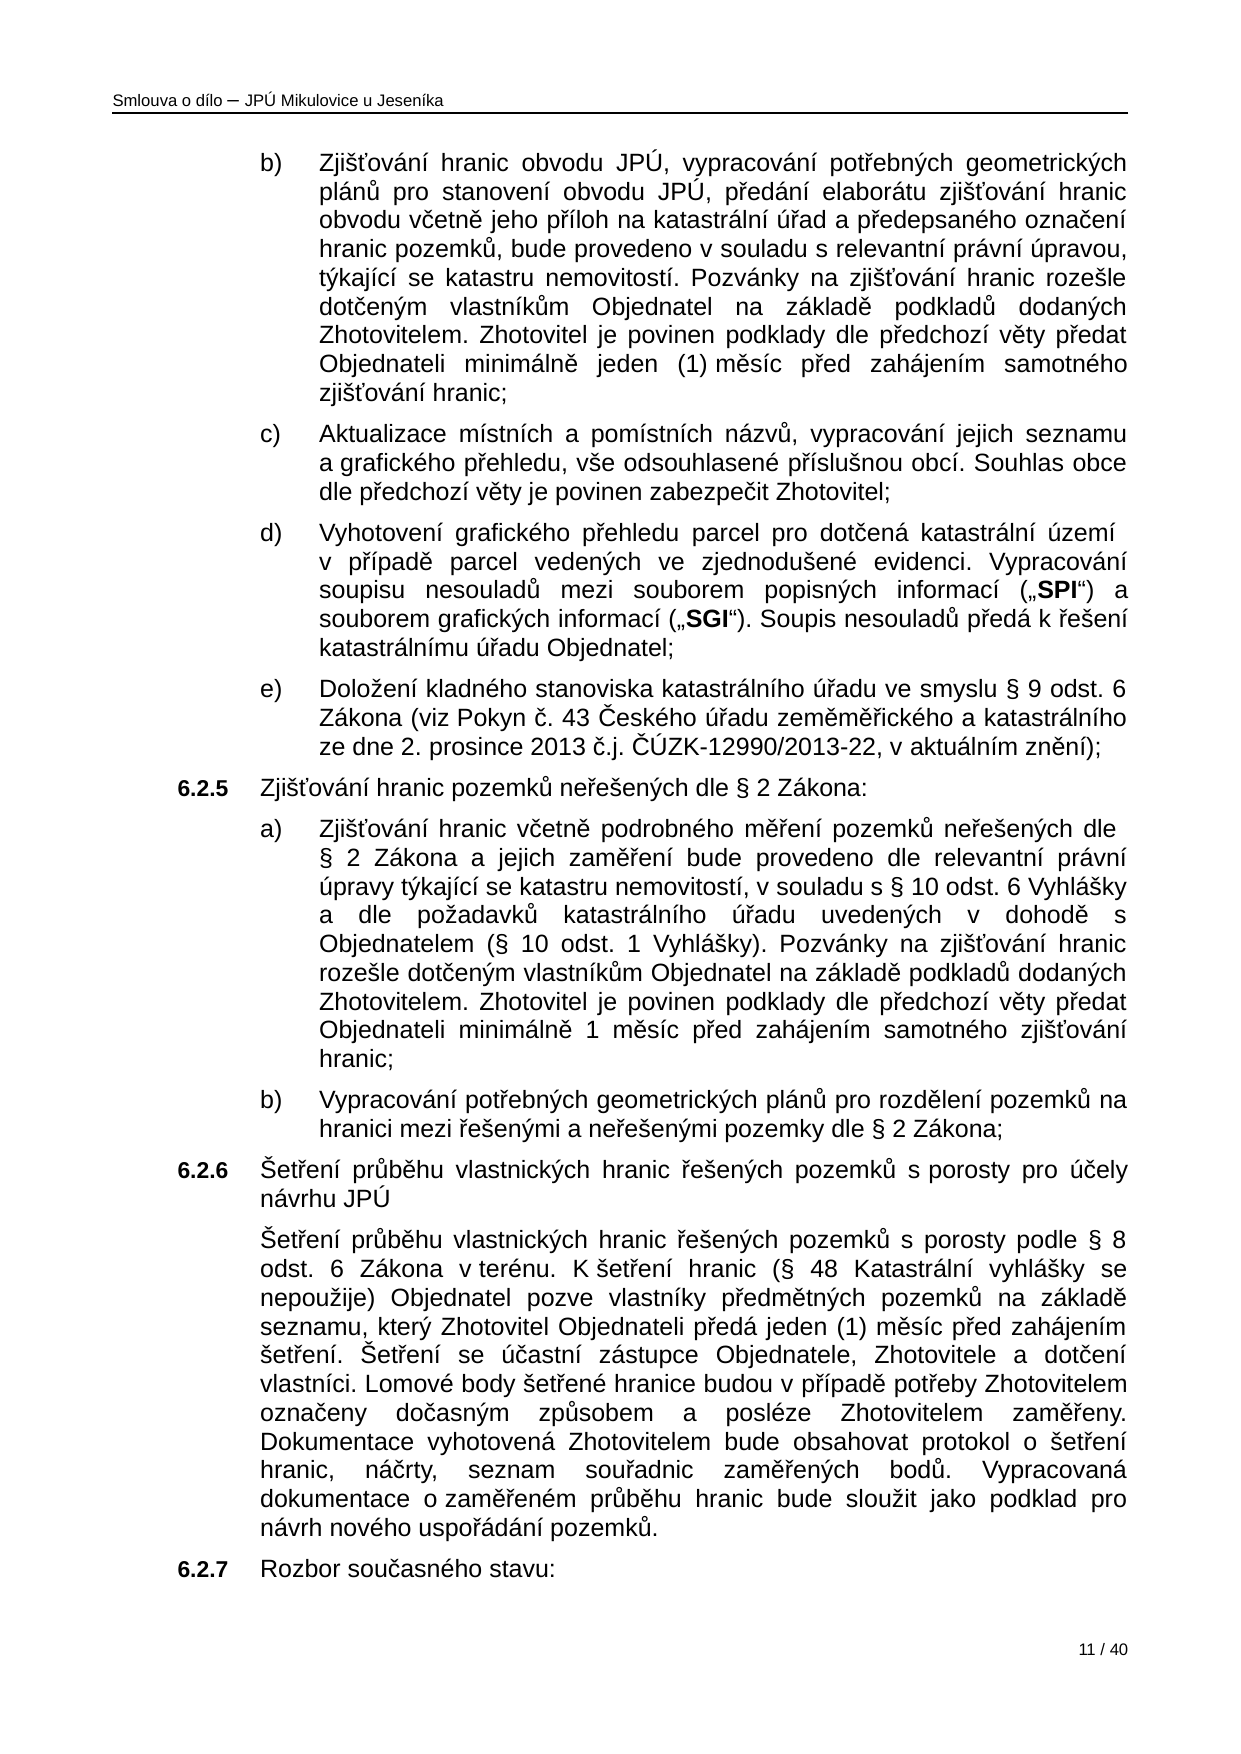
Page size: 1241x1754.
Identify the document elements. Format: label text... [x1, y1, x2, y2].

text Rozbor současného stavu: [177, 1554, 1128, 1583]
list Zjišťování hranic včetně podrobného měření pozemků neřešených dle § 2 Zákona a jejich zaměření bude provedeno dle relevantní právní úpravy týkající se katastru nemovitostí, v souladu s § 10 odst. 6 Vyhlášky a dle požadavků katastrálního úřadu uvedených v dohodě s Objednatelem (§ 10 odst. 1 Vyhlášky). Pozvánky na zjišťování hranic rozešle dotčeným vlastníkům Objednatel na základě podkladů dodaných Zhotovitelem. Zhotovitel je povinen podklady dle předchozí věty předat Objednateli minimálně 1 měsíc před zahájením samotného zjišťování hranic; [260, 814, 1128, 1073]
list Zjišťování hranic obvodu JPÚ, vypracování potřebných geometrických plánů pro stanovení obvodu JPÚ, předání elaborátu zjišťování hranic obvodu včetně jeho příloh na katastrální úřad a předepsaného označení hranic pozemků, bude provedeno v souladu s relevantní právní úpravou, týkající se katastru nemovitostí. Pozvánky na zjišťování hranic rozešle dotčeným vlastníkům Objednatel na základě podkladů dodaných Zhotovitelem. Zhotovitel je povinen podklady dle předchozí věty předat Objednateli minimálně jeden (1) měsíc před zahájením samotného zjišťování hranic; [260, 148, 1128, 406]
list Šetření průběhu vlastnických hranic řešených pozemků s porosty podle § 8 odst. 6 Zákona v terénu. K šetření hranic (§ 48 Katastrální vyhlášky se nepoužije) Objednatel pozve vlastníky předmětných pozemků na základě seznamu, který Zhotovitel Objednateli předá jeden (1) měsíc před zahájením šetření. Šetření se účastní zástupce Objednatele, Zhotovitele a dotčení vlastníci. Lomové body šetřené hranice budou v případě potřeby Zhotovitelem označeny dočasným způsobem a posléze Zhotovitelem zaměřeny. Dokumentace vyhotovená Zhotovitelem bude obsahovat protokol o šetření hranic, náčrty, seznam souřadnic zaměřených bodů. Vypracovaná dokumentace o zaměřeném průběhu hranic bude sloužit jako podklad pro návrh nového uspořádání pozemků. [260, 1225, 1128, 1541]
text Šetření průběhu vlastnických hranic řešených pozemků s porosty pro účely návrhu JPÚ [177, 1155, 1128, 1213]
list Doložení kladného stanoviska katastrálního úřadu ve smyslu § 9 odst. 6 Zákona (viz Pokyn č. 43 Českého úřadu zeměměřického a katastrálního ze dne 2. prosince 2013 č.j. ČÚZK-12990/2013-22, v aktuálním znění); [260, 674, 1128, 760]
text Zjišťování hranic pozemků neřešených dle § 2 Zákona: [177, 773, 1128, 801]
list Vyhotovení grafického přehledu parcel pro dotčená katastrální území v případě parcel vedených ve zjednodušené evidenci. Vypracování soupisu nesouladů mezi souborem popisných informací („SPI“) a souborem grafických informací („SGI“). Soupis nesouladů předá k řešení katastrálnímu úřadu Objednatel; [260, 518, 1128, 661]
list Vypracování potřebných geometrických plánů pro rozdělení pozemků na hranici mezi řešenými a neřešenými pozemky dle § 2 Zákona; [260, 1085, 1128, 1143]
list Aktualizace místních a pomístních názvů, vypracování jejich seznamu a grafického přehledu, vše odsouhlasené příslušnou obcí. Souhlas obce dle předchozí věty je povinen zabezpečit Zhotovitel; [260, 419, 1128, 505]
